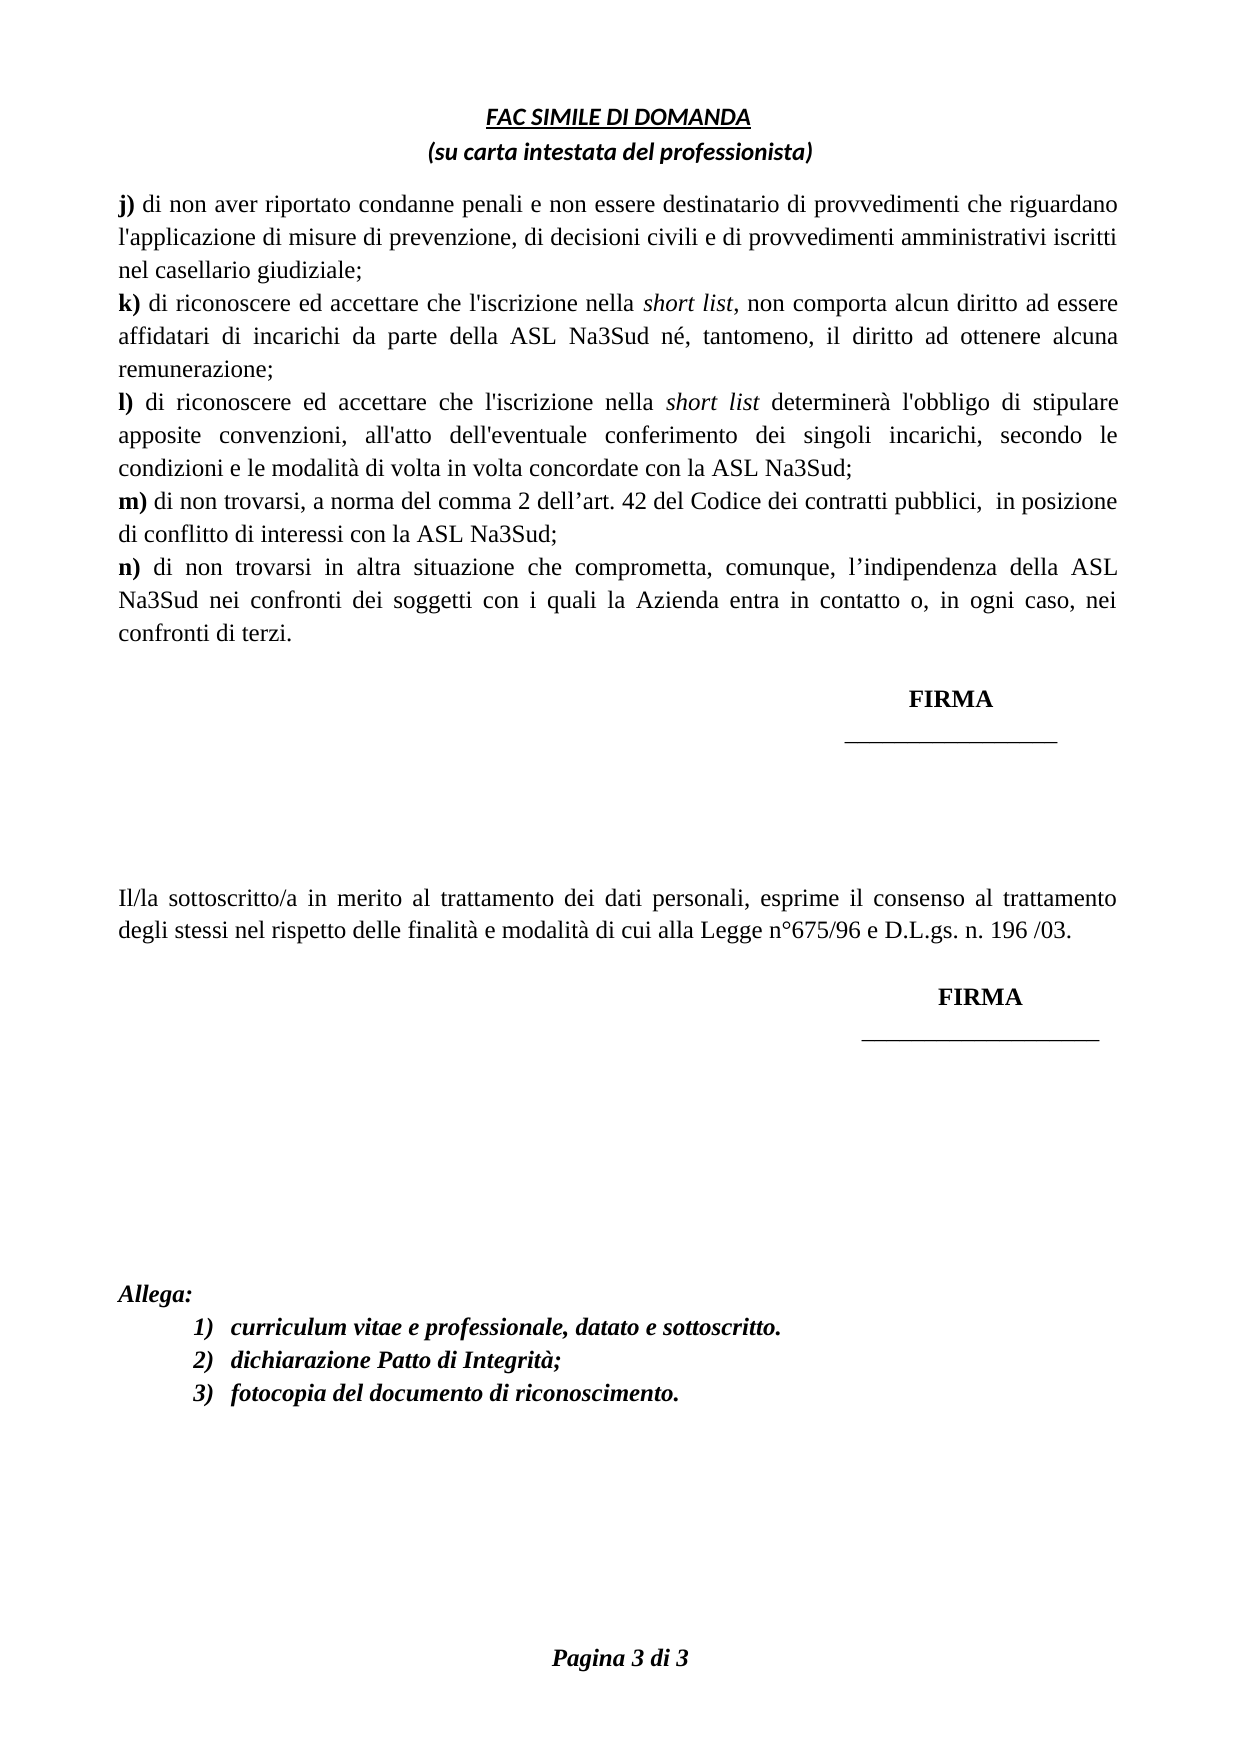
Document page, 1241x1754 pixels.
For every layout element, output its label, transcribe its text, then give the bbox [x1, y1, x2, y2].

text _________________ [783, 717, 1119, 746]
text m) di non trovarsi, a norma del comma 2 dell’art. 42 del Codice dei contratti pubblici, in posizione di conflitto di interessi con la ASL Na3Sud; [118, 486, 1119, 548]
list curriculum vitae e professionale, datato e sottoscritto. [193, 1312, 1119, 1341]
text n) di non trovarsi in altra situazione che comprometta, comunque, l’indipendenza della ASL Na3Sud nei confronti dei soggetti con i quali la Azienda entra in contatto o, in ogni caso, nei confronti di terzi. [118, 552, 1119, 647]
list dichiarazione Patto di Integrità; [193, 1345, 1119, 1374]
text FIRMA [783, 684, 1119, 713]
list fotocopia del documento di riconoscimento. [193, 1378, 1119, 1407]
text ___________________ [842, 1015, 1119, 1043]
text j) di non aver riportato condanne penali e non essere destinatario di provvedimenti che riguardano l'applicazione di misure di prevenzione, di decisioni civili e di provvedimenti amministrativi iscritti nel casellario giudiziale; [118, 189, 1119, 284]
text Allega: [118, 1279, 1119, 1308]
text l) di riconoscere ed accettare che l'iscrizione nella short list determinerà l'obbligo di stipulare apposite convenzioni, all'atto dell'eventuale conferimento dei singoli incarichi, secondo le condizioni e le modalità di volta in volta concordate con la ASL Na3Sud; [118, 387, 1119, 482]
text k) di riconoscere ed accettare che l'iscrizione nella short list, non comporta alcun diritto ad essere affidatari di incarichi da parte della ASL Na3Sud né, tantomeno, il diritto ad ottenere alcuna remunerazione; [118, 288, 1119, 383]
text Il/la sottoscritto/a in merito al trattamento dei dati personali, esprime il consenso al trattamento degli stessi nel rispetto delle finalità e modalità di cui alla Legge n°675/96 e D.L.gs. n. 196 /03. [118, 883, 1119, 944]
text FIRMA [842, 982, 1119, 1010]
